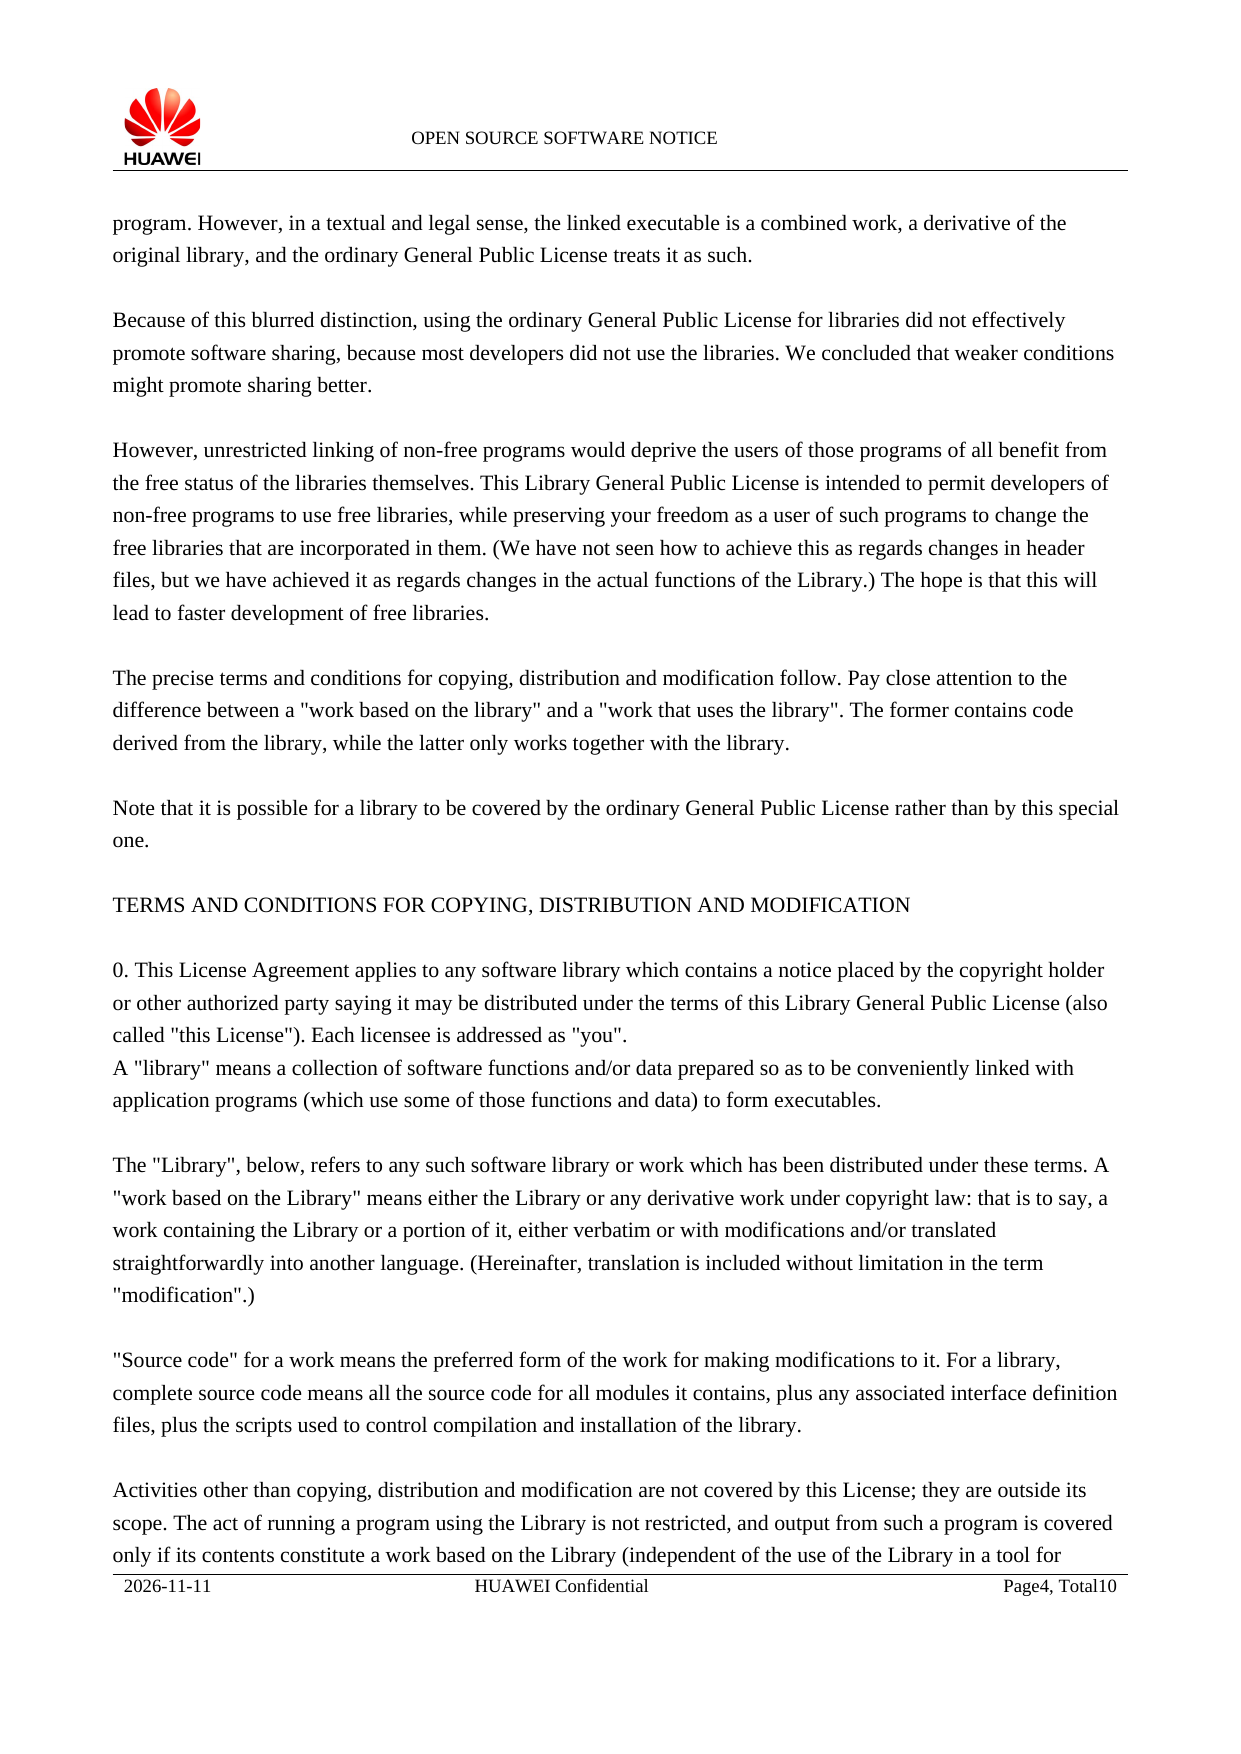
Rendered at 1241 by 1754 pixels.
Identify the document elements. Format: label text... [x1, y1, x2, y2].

picture [124, 88, 201, 165]
